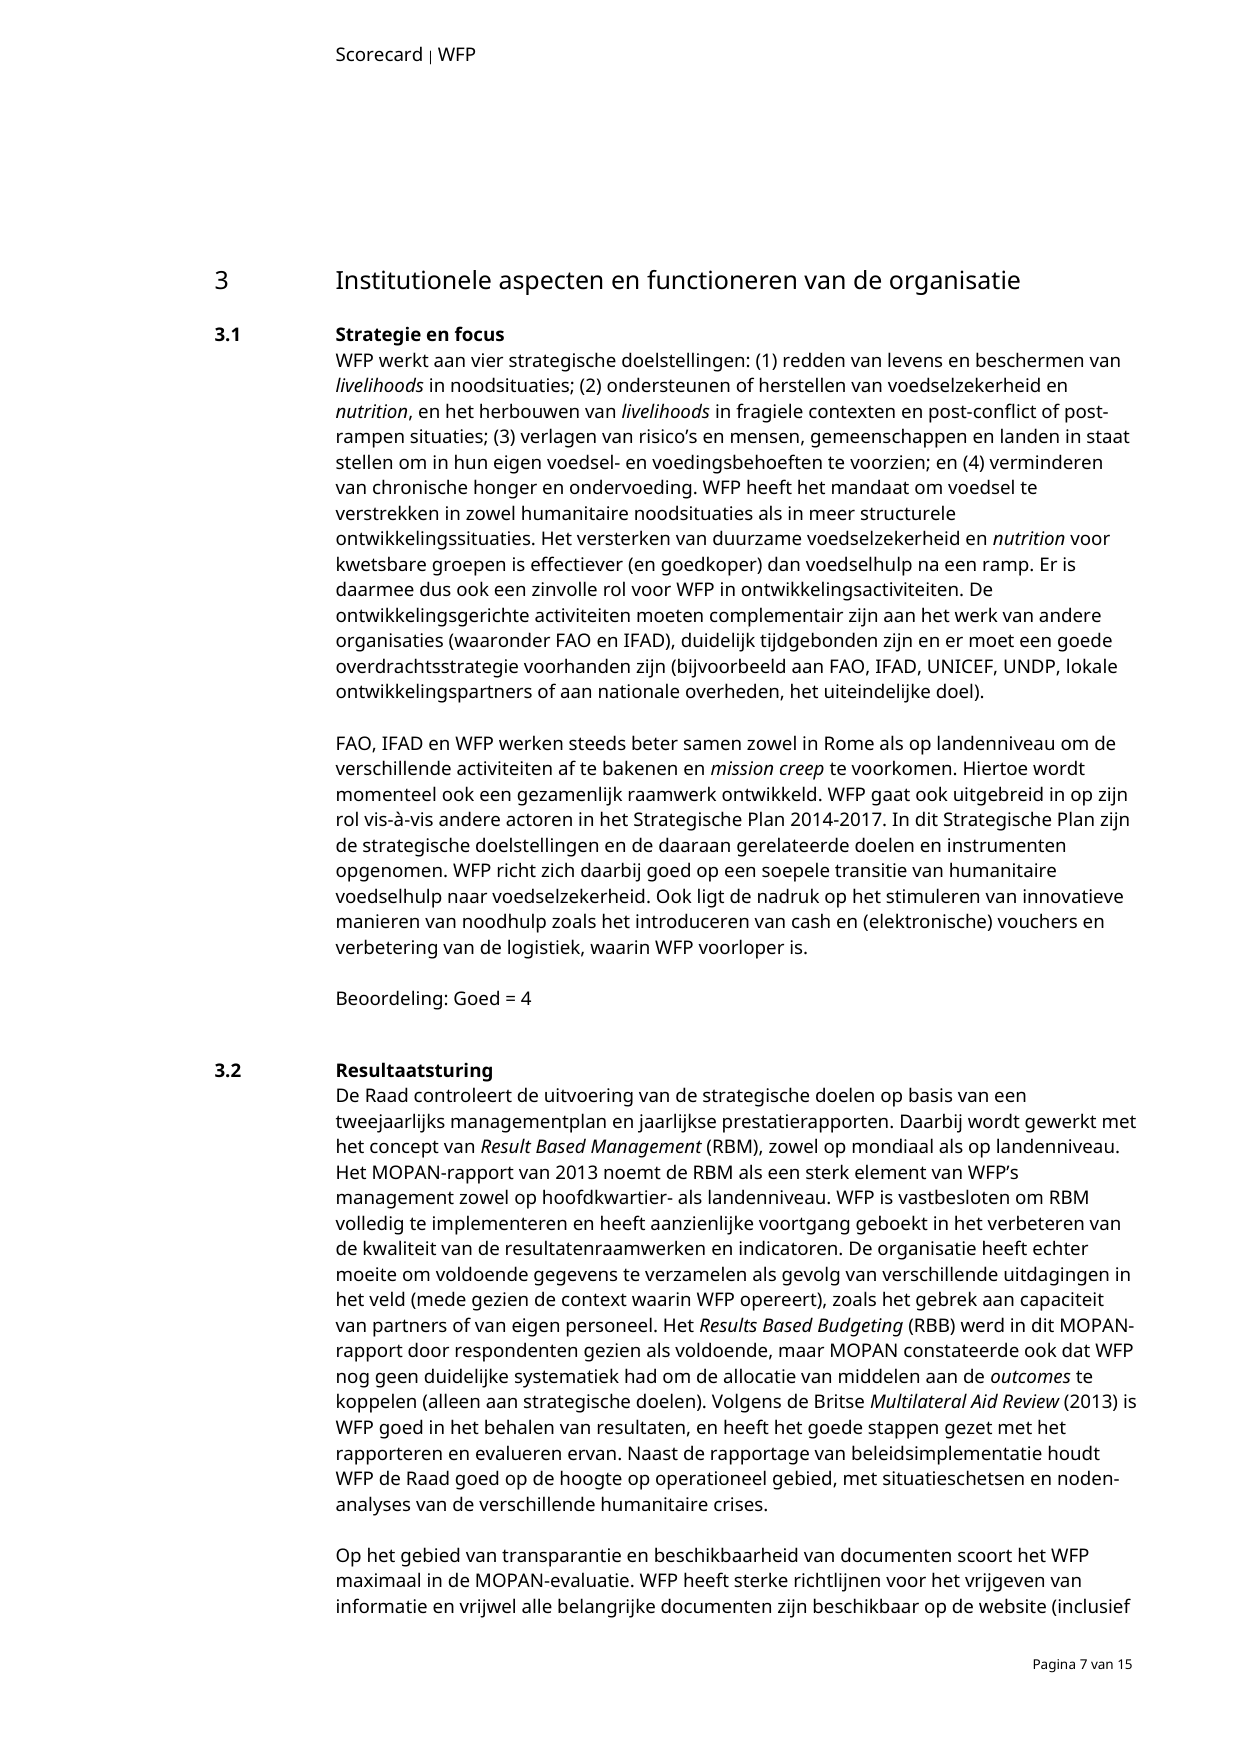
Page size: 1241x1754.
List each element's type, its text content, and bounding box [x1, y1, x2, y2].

text De Raad controleert de uitvoering van de strategische doelen op basis van een tweejaarlijks managementplan en jaarlijkse prestatierapporten. Daarbij wordt gewerkt met het concept van Result Based Management (RBM), zowel op mondiaal als op landenniveau. Het MOPAN-rapport van 2013 noemt de RBM als een sterk element van WFP’s management zowel op hoofdkwartier- als landenniveau. WFP is vastbesloten om RBM volledig te implementeren en heeft aanzienlijke voortgang geboekt in het verbeteren van de kwaliteit van de resultatenraamwerken en indicatoren. De organisatie heeft echter moeite om voldoende gegevens te verzamelen als gevolg van verschillende uitdagingen in het veld (mede gezien de context waarin WFP opereert), zoals het gebrek aan capaciteit van partners of van eigen personeel. Het Results Based Budgeting (RBB) werd in dit MOPAN-rapport door respondenten gezien als voldoende, maar MOPAN constateerde ook dat WFP nog geen duidelijke systematiek had om de allocatie van middelen aan de outcomes te koppelen (alleen aan strategische doelen). Volgens de Britse Multilateral Aid Review (2013) is WFP goed in het behalen van resultaten, en heeft het goede stappen gezet met het rapporteren en evalueren ervan. Naast de rapportage van beleidsimplementatie houdt WFP de Raad goed op de hoogte op operationeel gebied, met situatieschetsen en noden-analyses van de verschillende humanitaire crises. [335, 1082, 1140, 1516]
text WFP werkt aan vier strategische doelstellingen: (1) redden van levens en beschermen van livelihoods in noodsituaties; (2) ondersteunen of herstellen van voedselzekerheid en nutrition, en het herbouwen van livelihoods in fragiele contexten en post-conflict of post-rampen situaties; (3) verlagen van risico’s en mensen, gemeenschappen en landen in staat stellen om in hun eigen voedsel- en voedingsbehoeften te voorzien; en (4) verminderen van chronische honger en ondervoeding. WFP heeft het mandaat om voedsel te verstrekken in zowel humanitaire noodsituaties als in meer structurele ontwikkelingssituaties. Het versterken van duurzame voedselzekerheid en nutrition voor kwetsbare groepen is effectiever (en goedkoper) dan voedselhulp na een ramp. Er is daarmee dus ook een zinvolle rol voor WFP in ontwikkelingsactiviteiten. De ontwikkelingsgerichte activiteiten moeten complementair zijn aan het werk van andere organisaties (waaronder FAO en IFAD), duidelijk tijdgebonden zijn en er moet een goede overdrachtsstrategie voorhanden zijn (bijvoorbeeld aan FAO, IFAD, UNICEF, UNDP, lokale ontwikkelingspartners of aan nationale overheden, het uiteindelijke doel). [335, 347, 1140, 704]
text FAO, IFAD en WFP werken steeds beter samen zowel in Rome als op landenniveau om de verschillende activiteiten af te bakenen en mission creep te voorkomen. Hiertoe wordt momenteel ook een gezamenlijk raamwerk ontwikkeld. WFP gaat ook uitgebreid in op zijn rol vis-à-vis andere actoren in het Strategische Plan 2014-2017. In dit Strategische Plan zijn de strategische doelstellingen en de daaraan gerelateerde doelen en instrumenten opgenomen. WFP richt zich daarbij goed op een soepele transitie van humanitaire voedselhulp naar voedselzekerheid. Ook ligt de nadruk op het stimuleren van innovatieve manieren van noodhulp zoals het introduceren van cash en (elektronische) vouchers en verbetering van de logistiek, waarin WFP voorloper is. [335, 730, 1140, 959]
subtitle Resultaatsturing [214, 1057, 1140, 1082]
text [335, 1542, 1140, 1618]
subtitle 3 Institutionele aspecten en functioneren van de organisatie [214, 262, 1140, 297]
subtitle Strategie en focus [214, 322, 1140, 347]
text Beoordeling: Goed = 4 [335, 985, 1140, 1011]
